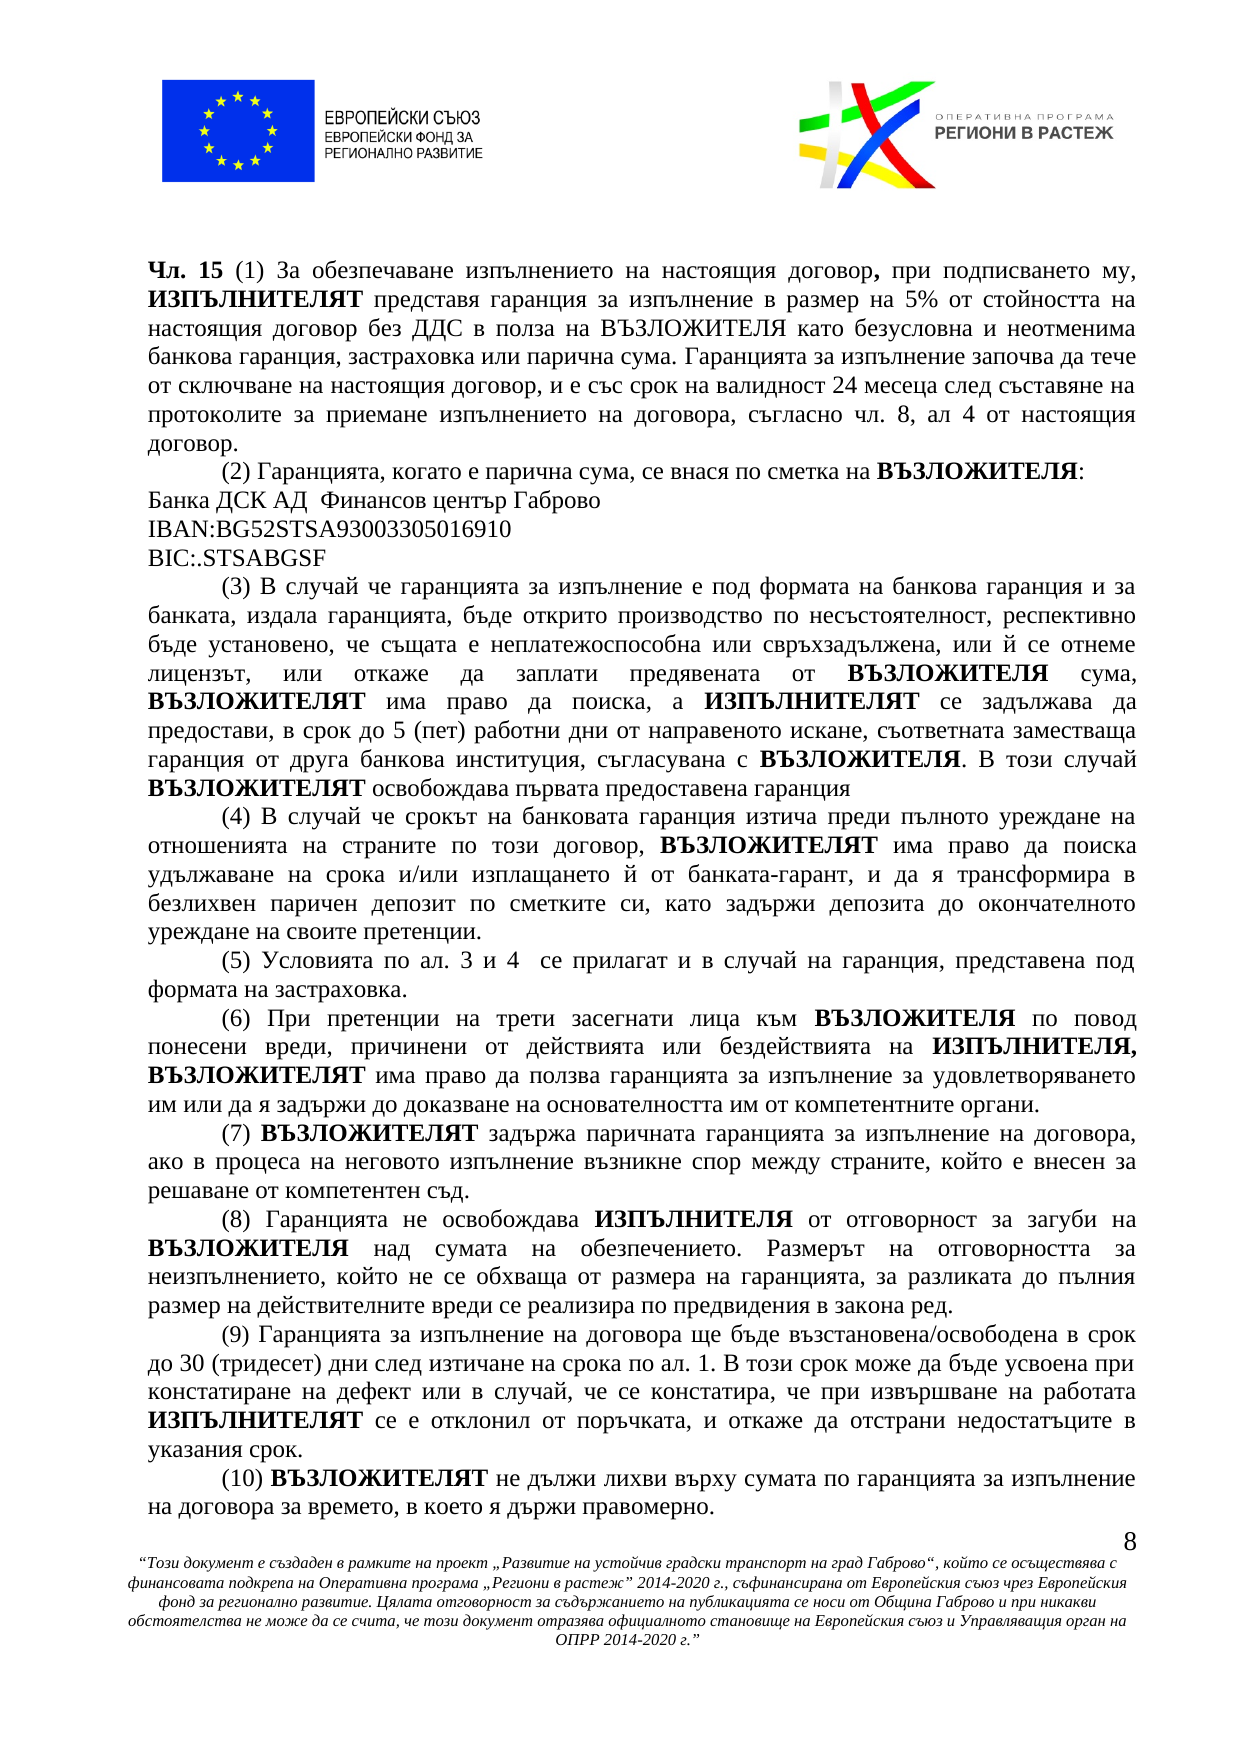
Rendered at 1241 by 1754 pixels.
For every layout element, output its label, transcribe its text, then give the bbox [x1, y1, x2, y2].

text (5) Условията по ал. 3 и 4 се прилагат и в случай на гаранция, представена под формата на застраховка. [148, 945, 1137, 1003]
text (9) Гаранцията за изпълнение на договора ще бъде възстановена/освободена в срок до 30 (тридесет) дни след изтичане на срока по ал. 1. В този срок може да бъде усвоена при констатиране на дефект или в случай, че се констатира, че при извършване на работата ИЗПЪЛНИТЕЛЯТ се е отклонил от поръчката, и откаже да отстрани недостатъците в указания срок. [148, 1319, 1137, 1463]
text (4) В случай че срокът на банковата гаранция изтича преди пълното уреждане на отношенията на страните по този договор, ВЪЗЛОЖИТЕЛЯТ има право да поиска удължаване на срока и/или изплащането й от банката-гарант, и да я трансформира в безлихвен паричен депозит по сметките си, като задържи депозита до окончателното уреждане на своите претенции. [148, 801, 1137, 945]
text (7) ВЪЗЛОЖИТЕЛЯТ задържа паричната гаранцията за изпълнение на договора, ако в процеса на неговото изпълнение възникне спор между страните, който е внесен за решаване от компетентен съд. [148, 1118, 1137, 1204]
text Чл. 15 (1) За обезпечаване изпълнението на настоящия договор, при подписването му, ИЗПЪЛНИТЕЛЯТ представя гаранция за изпълнение в размер на 5% от стойността на настоящия договор без ДДС в полза на ВЪЗЛОЖИТЕЛЯ като безусловна и неотменима банкова гаранция, застраховка или парична сума. Гаранцията за изпълнение започва да тече от сключване на настоящия договор, и е със срок на валидност 24 месеца след съставяне на протоколите за приемане изпълнението на договора, съгласно чл. 8, ал 4 от настоящия договор. [148, 255, 1137, 456]
text Банка ДСК АД Финансов център Габрово [148, 485, 1137, 514]
picture [782, 72, 1137, 196]
text (8) Гаранцията не освобождава ИЗПЪЛНИТЕЛЯ от отговорност за загуби на ВЪЗЛОЖИТЕЛЯ над сумата на обезпечението. Размерът на отговорността за неизпълнението, който не се обхваща от размера на гаранцията, за разликата до пълния размер на действителните вреди се реализира по предвидения в закона ред. [148, 1204, 1137, 1319]
picture [147, 68, 511, 196]
text (6) При претенции на трети засегнати лица към ВЪЗЛОЖИТЕЛЯ по повод понесени вреди, причинени от действията или бездействията на ИЗПЪЛНИТЕЛЯ, ВЪЗЛОЖИТЕЛЯТ има право да ползва гаранцията за изпълнение за удовлетворяването им или да я задържи до доказване на основателността им от компетентните органи. [148, 1003, 1137, 1118]
text (10) ВЪЗЛОЖИТЕЛЯТ не дължи лихви върху сумата по гаранцията за изпълнение на договора за времето, в което я държи правомерно. [148, 1463, 1137, 1520]
text IBAN:BG52STSA93003305016910 [148, 514, 1137, 543]
text (3) В случай че гаранцията за изпълнение е под формата на банкова гаранция и за банката, издала гаранцията, бъде открито производство по несъстоятелност, респективно бъде установено, че същата е неплатежоспособна или свръхзадължена, или й се отнеме лицензът, или откаже да заплати предявената от ВЪЗЛОЖИТЕЛЯ сума, ВЪЗЛОЖИТЕЛЯТ има право да поиска, а ИЗПЪЛНИТЕЛЯТ се задължава да предостави, в срок до 5 (пет) работни дни от направеното искане, съответната заместваща гаранция от друга банкова институция, съгласувана с ВЪЗЛОЖИТЕЛЯ. В този случай ВЪЗЛОЖИТЕЛЯТ освобождава първата предоставена гаранция [148, 571, 1137, 801]
text BIC:.STSABGSF [148, 543, 1137, 571]
text (2) Гаранцията, когато е парична сума, се внася по сметка на ВЪЗЛОЖИТЕЛЯ: [148, 456, 1137, 485]
